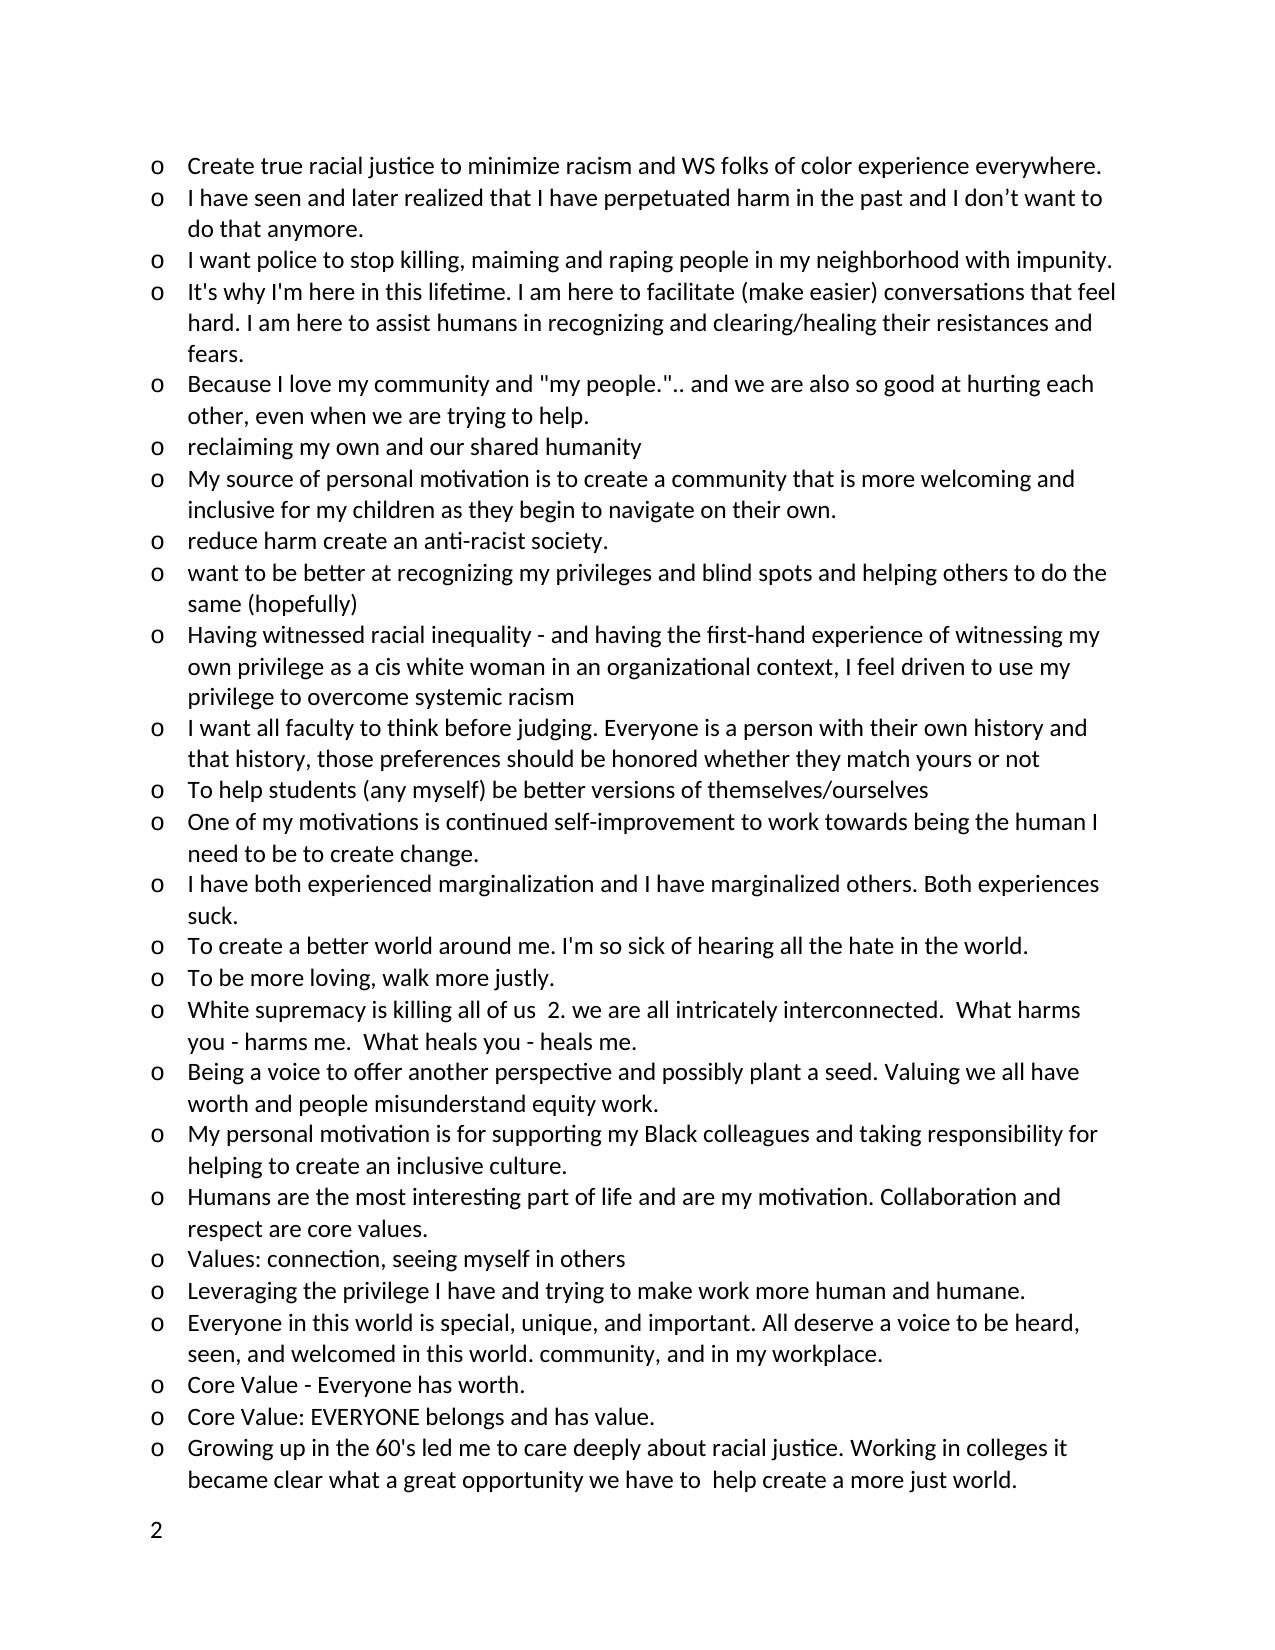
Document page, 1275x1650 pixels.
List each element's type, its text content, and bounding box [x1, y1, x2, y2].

list I want police to stop killing, maiming and raping people in my neighborhood with impunity. [150, 244, 1125, 276]
list Humans are the most interesting part of life and are my motivation. Collaboration and respect are core values. [150, 1181, 1125, 1243]
list Having witnessed racial inequality - and having the first-hand experience of witnessing my own privilege as a cis white woman in an organizational context, I feel driven to use my privilege to overcome systemic racism [150, 619, 1125, 712]
list I have seen and later realized that I have perpetuated harm in the past and I don’t want to do that anymore. [150, 182, 1125, 244]
list Leveraging the privilege I have and trying to make work more human and humane. [150, 1275, 1125, 1307]
list To be more loving, walk more justly. [150, 962, 1125, 994]
list Being a voice to offer another perspective and possibly plant a seed. Valuing we all have worth and people misunderstand equity work. [150, 1056, 1125, 1119]
list reduce harm create an anti-racist society. [150, 525, 1125, 557]
list Core Value - Everyone has worth. [150, 1369, 1125, 1401]
list My source of personal motivation is to create a community that is more welcoming and inclusive for my children as they begin to navigate on their own. [150, 463, 1125, 525]
list Because I love my community and "my people.".. and we are also so good at hurting each other, even when we are trying to help. [150, 369, 1125, 431]
list Everyone in this world is special, unique, and important. All deserve a voice to be heard, seen, and welcomed in this world. community, and in my workplace. [150, 1307, 1125, 1369]
list want to be better at recognizing my privileges and blind spots and helping others to do the same (hopefully) [150, 557, 1125, 619]
list One of my motivations is continued self-improvement to work towards being the human I need to be to create change. [150, 806, 1125, 868]
list I want all faculty to think before judging. Everyone is a person with their own history and that history, those preferences should be honored whether they match yours or not [150, 712, 1125, 774]
list It's why I'm here in this lifetime. I am here to facilitate (make easier) conversations that feel hard. I am here to assist humans in recognizing and clearing/healing their resistances and fears. [150, 276, 1125, 369]
list reclaiming my own and our shared humanity [150, 431, 1125, 463]
list To create a better world around me. I'm so sick of hearing all the hate in the world. [150, 931, 1125, 962]
list My personal motivation is for supporting my Black colleagues and taking responsibility for helping to create an inclusive culture. [150, 1119, 1125, 1181]
list Growing up in the 60's led me to care deeply about racial justice. Working in colleges it became clear what a great opportunity we have to help create a more just world. [150, 1433, 1125, 1495]
list Core Value: EVERYONE belongs and has value. [150, 1401, 1125, 1433]
list I have both experienced marginalization and I have marginalized others. Both experiences suck. [150, 868, 1125, 931]
list To help students (any myself) be better versions of themselves/ourselves [150, 774, 1125, 806]
list Create true racial justice to minimize racism and WS folks of color experience everywhere. [150, 150, 1125, 182]
list Values: connection, seeing myself in others [150, 1243, 1125, 1275]
list White supremacy is killing all of us 2. we are all intricately interconnected. What harms you - harms me. What heals you - heals me. [150, 994, 1125, 1056]
